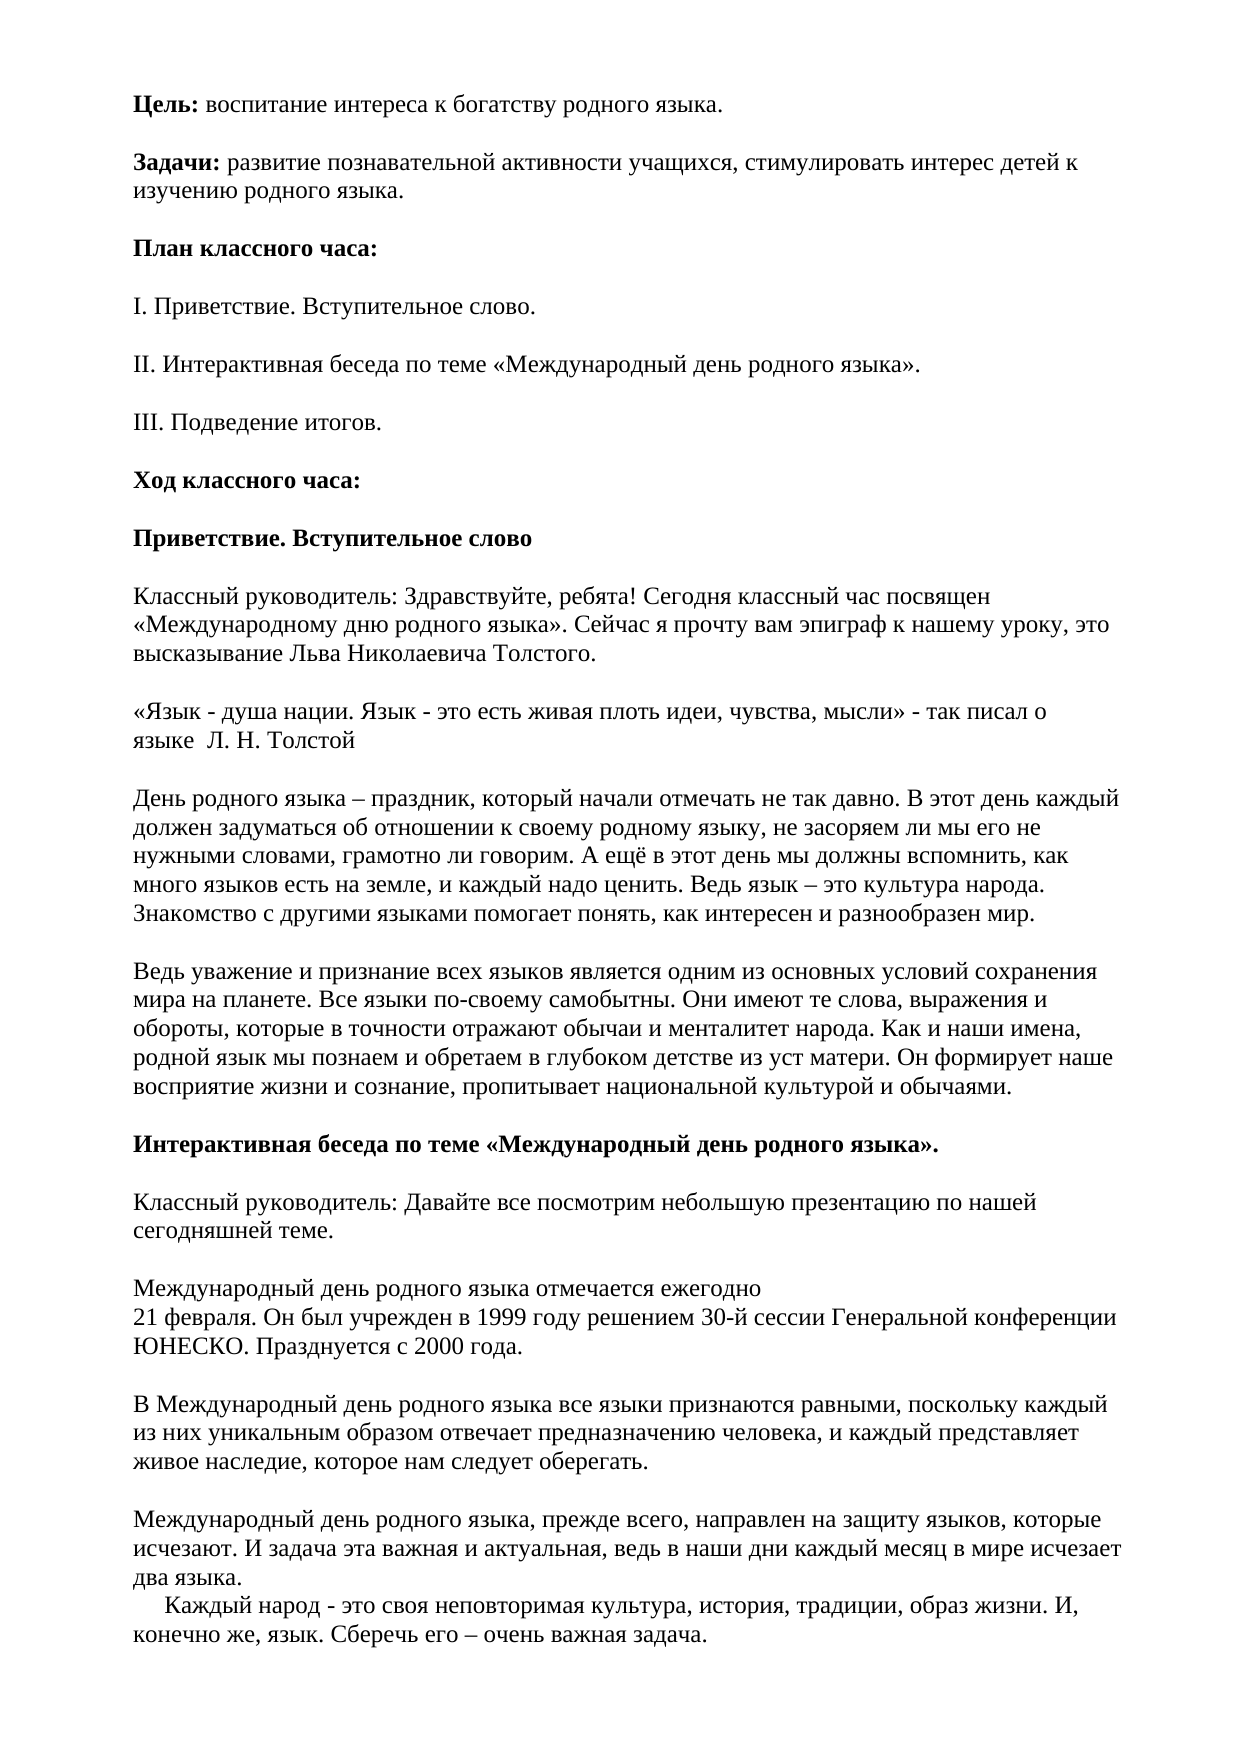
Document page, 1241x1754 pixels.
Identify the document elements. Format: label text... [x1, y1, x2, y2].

text Приветствие. Вступительное слово [133, 523, 1137, 552]
text «Язык - душа нации. Язык - это есть живая плоть идеи, чувства, мысли» - так писал о языке Л. Н. Толстой [133, 696, 1137, 754]
text Международный день родного языка отмечается ежегодно 21 февраля. Он был учрежден в 1999 году решением 30-й сессии Генеральной конференции ЮНЕСКО. Празднуется с 2000 года. [133, 1273, 1137, 1359]
text Классный руководитель: Давайте все посмотрим небольшую презентацию по нашей сегодняшней теме. [133, 1187, 1137, 1244]
text II. Интерактивная беседа по теме «Международный день родного языка». [133, 349, 1137, 378]
text День родного языка – праздник, который начали отмечать не так давно. В этот день каждый должен задуматься об отношении к своему родному языку, не засоряем ли мы его не нужными словами, грамотно ли говорим. А ещё в этот день мы должны вспомнить, как много языков есть на земле, и каждый надо ценить. Ведь язык – это культура народа. Знакомство с другими языками помогает понять, как интересен и разнообразен мир. [133, 783, 1137, 927]
text Каждый народ - это своя неповторимая культура, история, традиции, образ жизни. И, конечно же, язык. Сберечь его – очень важная задача. [133, 1590, 1137, 1648]
text Ход классного часа: [133, 465, 1137, 494]
text III. Подведение итогов. [133, 407, 1137, 436]
text Ведь уважение и признание всех языков является одним из основных условий сохранения мира на планете. Все языки по-своему самобытны. Они имеют те слова, выражения и обороты, которые в точности отражают обычаи и менталитет народа. Как и наши имена, родной язык мы познаем и обретаем в глубоком детстве из уст матери. Он формирует наше восприятие жизни и сознание, пропитывает национальной культурой и обычаями. [133, 956, 1137, 1099]
text Цель: воспитание интереса к богатству родного языка. [133, 89, 1137, 117]
text Интерактивная беседа по теме «Международный день родного языка». [133, 1129, 1137, 1157]
text Международный день родного языка, прежде всего, направлен на защиту языков, которые исчезают. И задача эта важная и актуальная, ведь в наши дни каждый месяц в мире исчезает два языка. [133, 1504, 1137, 1590]
text В Международный день родного языка все языки признаются равными, поскольку каждый из них уникальным образом отвечает предназначению человека, и каждый представляет живое наследие, которое нам следует оберегать. [133, 1389, 1137, 1475]
text Классный руководитель: Здравствуйте, ребята! Сегодня классный час посвящен «Международному дню родного языка». Сейчас я прочту вам эпиграф к нашему уроку, это высказывание Льва Николаевича Толстого. [133, 581, 1137, 667]
text Задачи: развитие познавательной активности учащихся, стимулировать интерес детей к изучению родного языка. [133, 147, 1137, 204]
text I. Приветствие. Вступительное слово. [133, 291, 1137, 320]
text План классного часа: [133, 233, 1137, 262]
